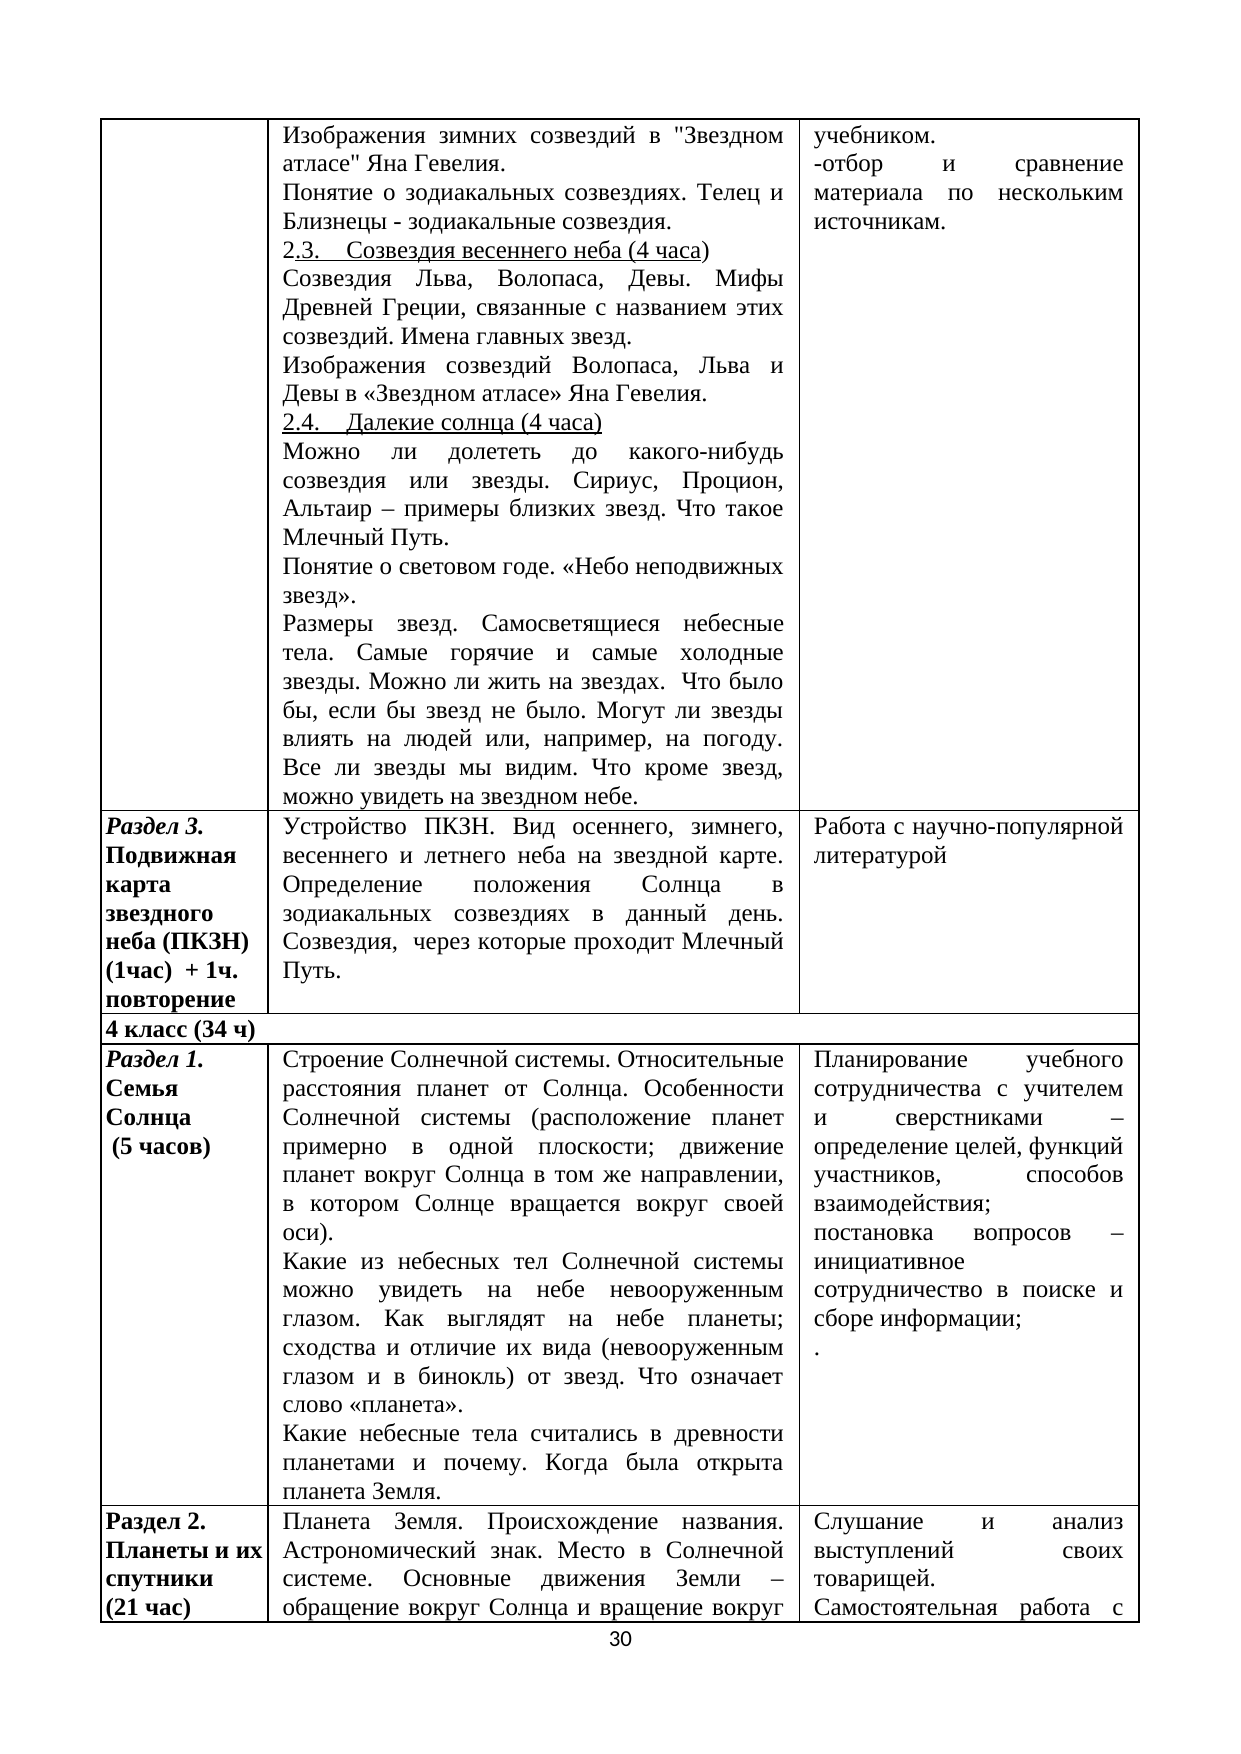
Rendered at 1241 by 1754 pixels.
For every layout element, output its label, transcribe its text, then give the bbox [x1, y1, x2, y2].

table_cell Планирование учебного сотрудничества с учителем и сверстниками – определение целей, функций участников, способов взаимодействия; постановка вопросов – инициативное сотрудничество в поиске и сборе информации; . [800, 1045, 1138, 1504]
table_cell Раздел 3. Подвижная карта звездного неба (ПКЗН) (1час) + 1ч. повторение [102, 811, 267, 1013]
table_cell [269, 120, 799, 810]
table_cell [102, 1506, 267, 1621]
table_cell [102, 120, 267, 810]
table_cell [800, 1506, 1138, 1621]
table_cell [269, 1506, 799, 1621]
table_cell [800, 120, 1138, 810]
table_cell Устройство ПКЗН. Вид осеннего, зимнего, весеннего и летнего неба на звездной карте. Определение положения Солнца в зодиакальных созвездиях в данный день. Созвездия, через которые проходит Млечный Путь. [269, 811, 799, 1013]
table_cell Раздел 1. Семья Солнца (5 часов) [102, 1045, 267, 1504]
table_cell 4 класс (34 ч) [102, 1014, 1138, 1043]
table_cell Работа с научно-популярной литературой [800, 811, 1138, 1013]
table_cell Строение Солнечной системы. Относительные расстояния планет от Солнца. Особенности Солнечной системы (расположение планет примерно в одной плоскости; движение планет вокруг Солнца в том же направлении, в котором Солнце вращается вокруг своей оси). Какие из небесных тел Солнечной системы можно увидеть на небе невооруженным глазом. Как выглядят на небе планеты; сходства и отличие их вида (невооруженным глазом и в бинокль) от звезд. Что означает слово «планета». Какие небесные тела считались в древности планетами и почему. Когда была открыта планета Земля. [269, 1045, 799, 1504]
